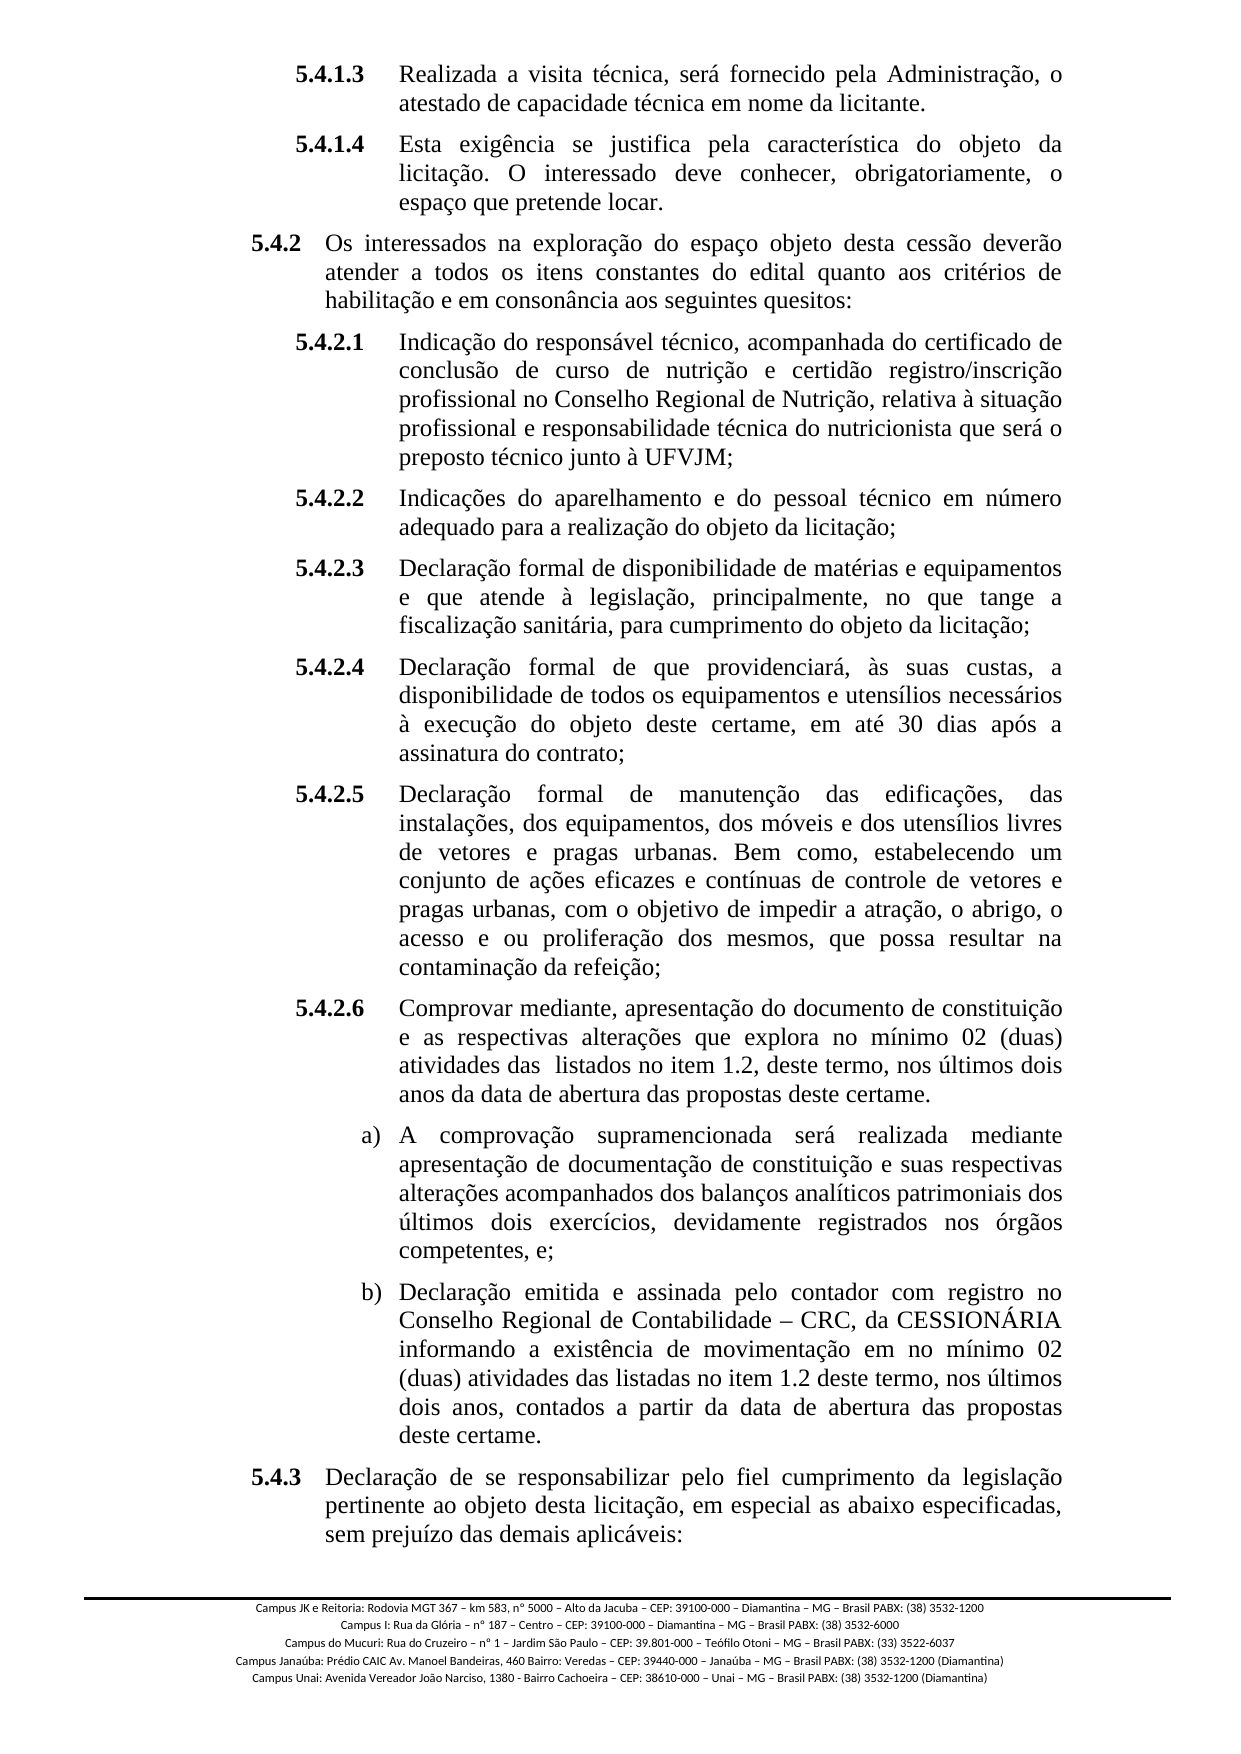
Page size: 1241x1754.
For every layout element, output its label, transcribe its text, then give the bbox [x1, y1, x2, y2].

list A comprovação supramencionada será realizada mediante apresentação de documentação de constituição e suas respectivas alterações acompanhados dos balanços analíticos patrimoniais dos últimos dois exercícios, devidamente registrados nos órgãos competentes, e; [361, 1120, 1063, 1264]
list Declaração de se responsabilizar pelo fiel cumprimento da legislação pertinente ao objeto desta licitação, em especial as abaixo especificadas, sem prejuízo das demais aplicáveis: [251, 1462, 1063, 1548]
list Esta exigência se justifica pela característica do objeto da licitação. O interessado deve conhecer, obrigatoriamente, o espaço que pretende locar. [295, 129, 1063, 215]
list Declaração formal de manutenção das edificações, das instalações, dos equipamentos, dos móveis e dos utensílios livres de vetores e pragas urbanas. Bem como, estabelecendo um conjunto de ações eficazes e contínuas de controle de vetores e pragas urbanas, com o objetivo de impedir a atração, o abrigo, o acesso e ou proliferação dos mesmos, que possa resultar na contaminação da refeição; [295, 779, 1063, 980]
list Realizada a visita técnica, será fornecido pela Administração, o atestado de capacidade técnica em nome da licitante. [295, 59, 1063, 117]
list Declaração emitida e assinada pelo contador com registro no Conselho Regional de Contabilidade – CRC, da CESSIONÁRIA informando a existência de movimentação em no mínimo 02 (duas) atividades das listadas no item 1.2 deste termo, nos últimos dois anos, contados a partir da data de abertura das propostas deste certame. [361, 1277, 1063, 1449]
list Comprovar mediante, apresentação do documento de constituição e as respectivas alterações que explora no mínimo 02 (duas) atividades das listados no item 1.2, deste termo, nos últimos dois anos da data de abertura das propostas deste certame. [295, 993, 1063, 1108]
list Indicação do responsável técnico, acompanhada do certificado de conclusão de curso de nutrição e certidão registro/inscrição profissional no Conselho Regional de Nutrição, relativa à situação profissional e responsabilidade técnica do nutricionista que será o preposto técnico junto à UFVJM; [295, 327, 1063, 470]
list Declaração formal de que providenciará, às suas custas, a disponibilidade de todos os equipamentos e utensílios necessários à execução do objeto deste certame, em até 30 dias após a assinatura do contrato; [295, 652, 1063, 767]
list Indicações do aparelhamento e do pessoal técnico em número adequado para a realização do objeto da licitação; [295, 483, 1063, 540]
list Os interessados na exploração do espaço objeto desta cessão deverão atender a todos os itens constantes do edital quanto aos critérios de habilitação e em consonância aos seguintes quesitos: [251, 228, 1063, 314]
list Declaração formal de disponibilidade de matérias e equipamentos e que atende à legislação, principalmente, no que tange a fiscalização sanitária, para cumprimento do objeto da licitação; [295, 553, 1063, 639]
